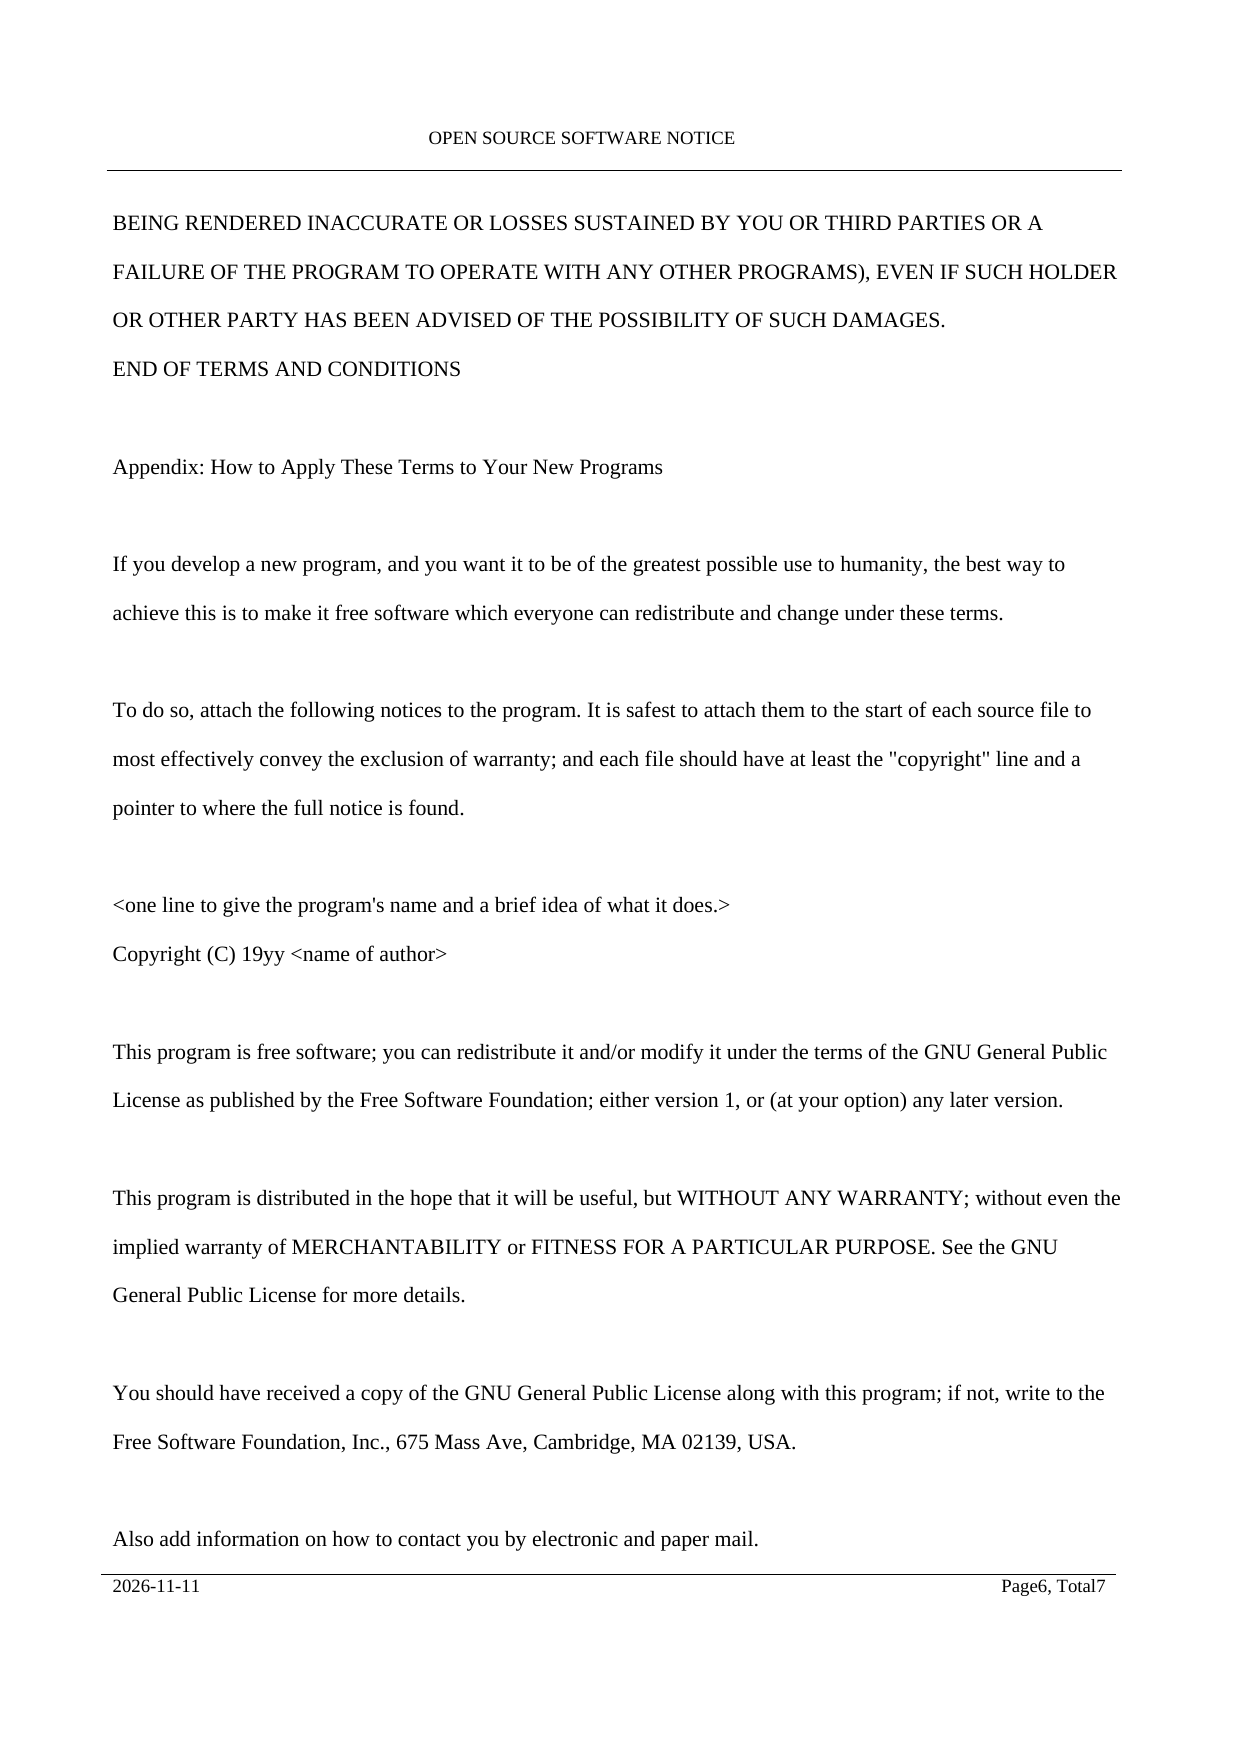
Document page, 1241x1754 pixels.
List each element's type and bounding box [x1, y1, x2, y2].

text [112, 206, 1128, 1555]
